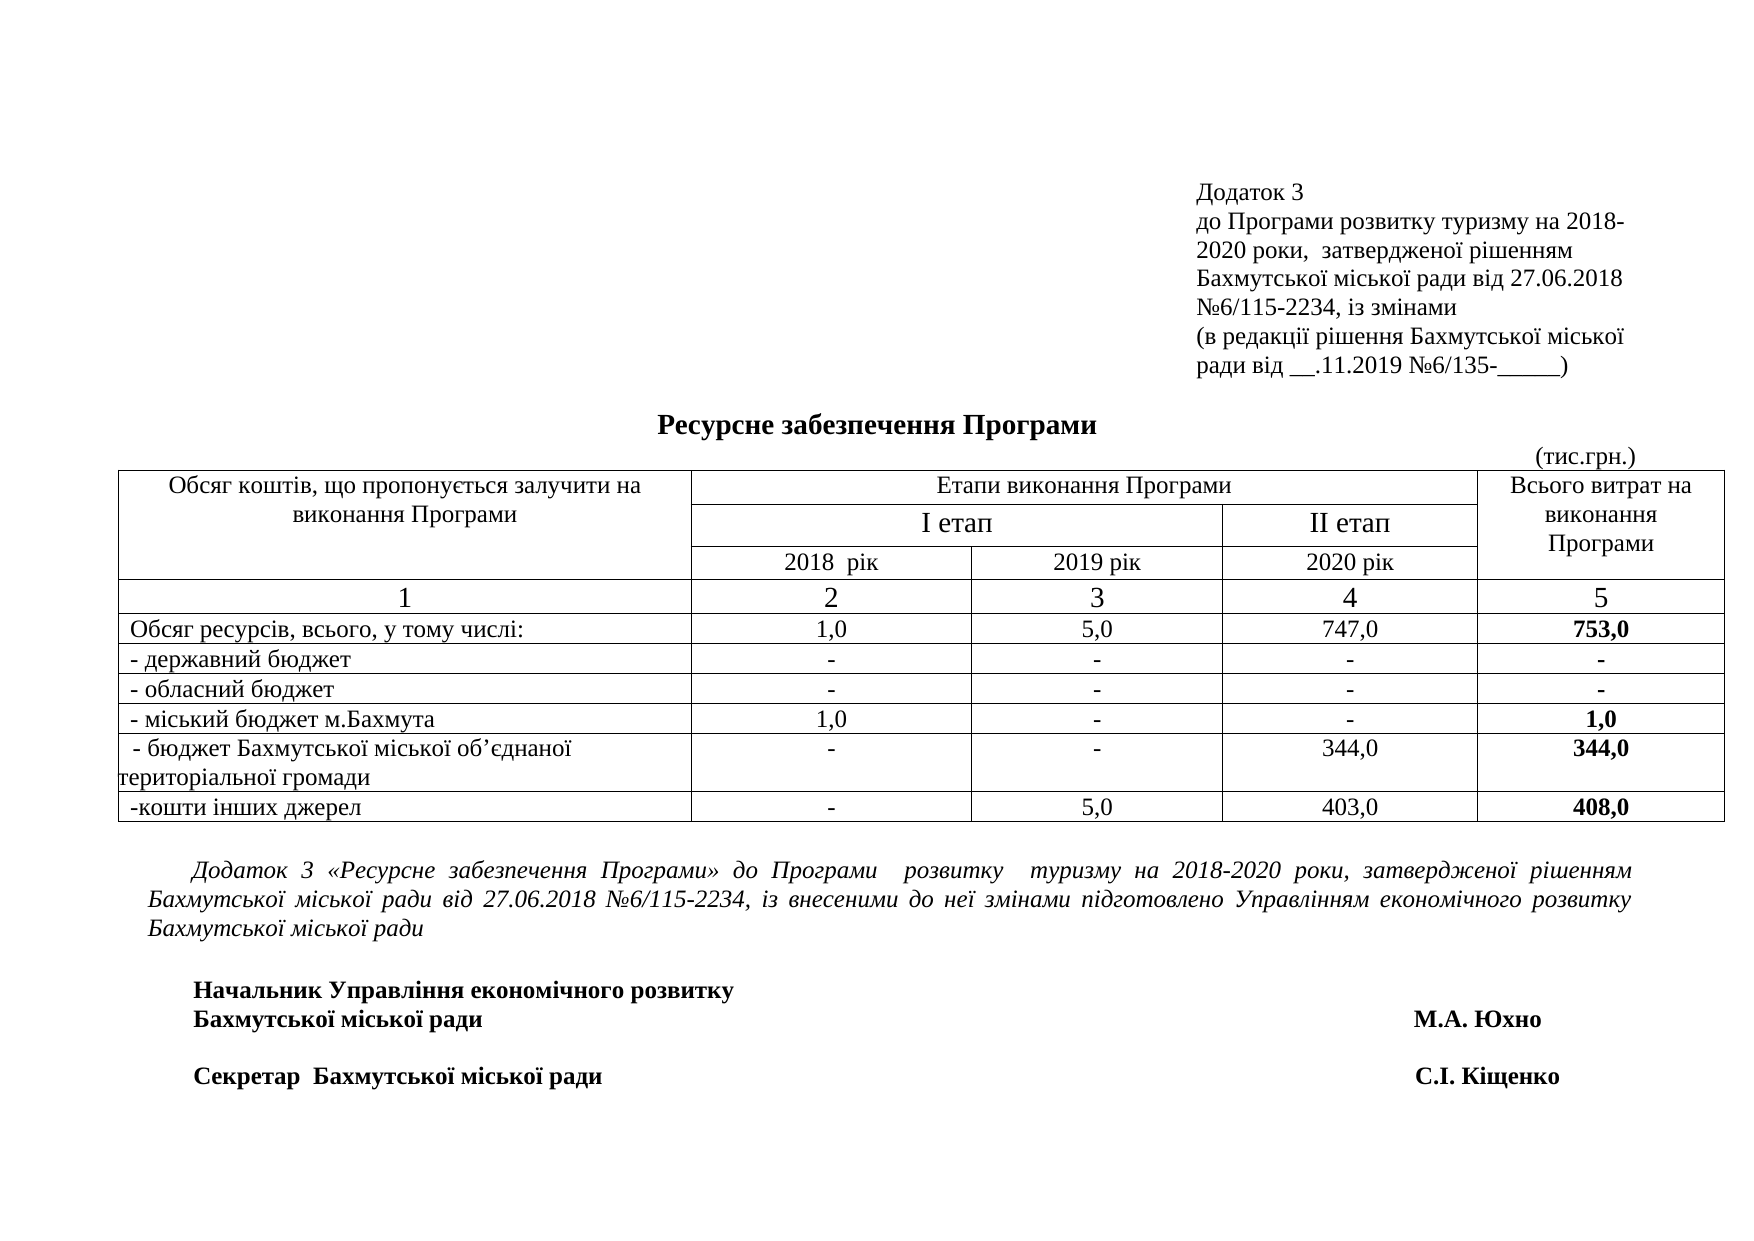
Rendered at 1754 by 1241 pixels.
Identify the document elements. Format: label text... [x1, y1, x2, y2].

table_cell - [972, 734, 1222, 791]
text (в редакції рішення Бахмутської міської ради від __.11.2019 №6/135-_____) [1196, 321, 1639, 378]
table_header Етапи виконання Програми [692, 471, 1477, 504]
text до Програми розвитку туризму на 2018-2020 роки, затвердженої рішенням Бахмутської міської ради від 27.06.2018 №6/115-2234, із змінами [1196, 206, 1654, 321]
table_cell - обласний бюджет [119, 674, 691, 703]
table_cell - [1223, 644, 1477, 673]
text Секретар Бахмутської міської ради С.І. Кіщенко [193, 1061, 1636, 1090]
table_cell 5,0 [972, 614, 1222, 643]
table_cell II етап [1223, 505, 1477, 546]
text Додаток 3 [118, 177, 1636, 206]
table_cell - державний бюджет [119, 644, 691, 673]
table_cell 1,0 [692, 614, 971, 643]
table_cell 344,0 [1478, 734, 1724, 791]
table_cell 2 [692, 580, 971, 613]
text Ресурсне забезпечення Програми [118, 407, 1636, 441]
table_cell - [692, 644, 971, 673]
table_cell 3 [972, 580, 1222, 613]
table_header Всього витрат на виконання Програми [1478, 471, 1724, 579]
table_cell - міський бюджет м.Бахмута [119, 704, 691, 732]
table_cell 1 [119, 580, 691, 613]
text Додаток 3 «Ресурсне забезпечення Програми» до Програми розвитку туризму на 2018-2020 роки, затвердженої рішенням Бахмутської міської ради від 27.06.2018 №6/115-2234, із внесеними до неї змінами підготовлено Управлінням економічного розвитку Бахмутської міської ради [148, 855, 1636, 942]
table_cell Обсяг ресурсів, всього, у тому числі: [119, 614, 691, 643]
text (тис.грн.) [118, 441, 1636, 469]
table_cell - [972, 674, 1222, 703]
table_cell 1,0 [1478, 704, 1724, 732]
table_cell - [692, 792, 971, 821]
table_cell 344,0 [1223, 734, 1477, 791]
table_cell 2018 рік [692, 547, 971, 579]
table_cell 4 [1223, 580, 1477, 613]
table_cell 5,0 [972, 792, 1222, 821]
text Начальник Управління економічного розвитку [193, 975, 1636, 1004]
table_cell - [692, 674, 971, 703]
table_cell бюджет Бахмутської міської об’єднаної територіальної громади [119, 734, 691, 791]
table_header Обсяг коштів, що пропонується залучити на виконання Програми [119, 471, 691, 579]
table_cell 2020 рік [1223, 547, 1477, 579]
table_cell - [1223, 704, 1477, 732]
table_cell - [1223, 674, 1477, 703]
table_cell - [972, 644, 1222, 673]
table_cell 5 [1478, 580, 1724, 613]
table_cell - [1478, 644, 1724, 673]
table_cell - [1478, 674, 1724, 703]
table_cell 1,0 [692, 704, 971, 732]
text Бахмутської міської ради М.А. Юхно [193, 1004, 1636, 1033]
table_cell - [692, 734, 971, 791]
table_cell 753,0 [1478, 614, 1724, 643]
table_cell 408,0 [1478, 792, 1724, 821]
table_cell 747,0 [1223, 614, 1477, 643]
table_cell 403,0 [1223, 792, 1477, 821]
table_cell -кошти інших джерел [119, 792, 691, 821]
table_cell 2019 рік [972, 547, 1222, 579]
table_cell - [972, 704, 1222, 732]
table_cell I етап [692, 505, 1222, 546]
